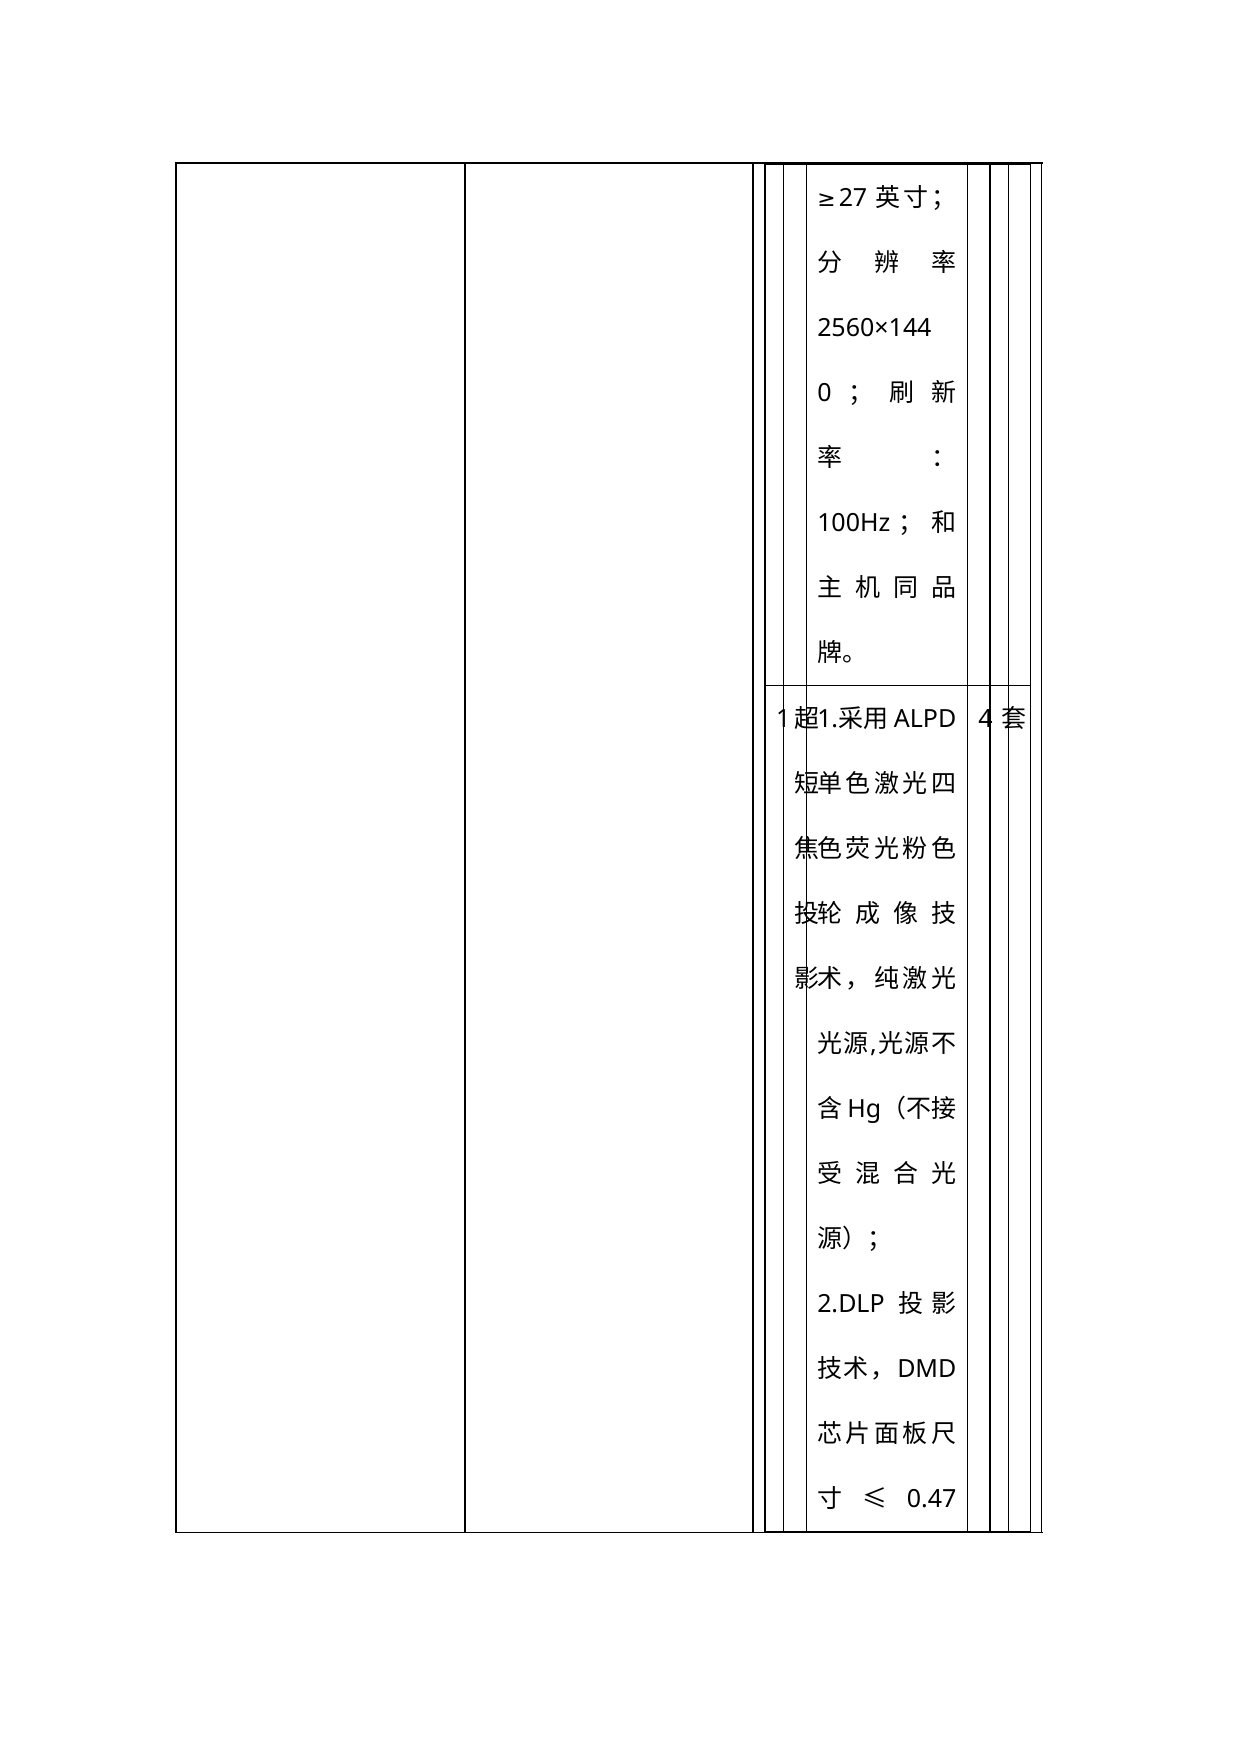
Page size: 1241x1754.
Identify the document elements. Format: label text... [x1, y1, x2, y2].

table_cell [1009, 686, 1030, 1531]
table_cell [754, 164, 764, 1532]
table_cell [968, 165, 989, 685]
table_cell [466, 164, 752, 1532]
table_cell [766, 165, 783, 685]
table_cell [1009, 165, 1030, 685]
table_cell [1031, 164, 1041, 1532]
table_cell 1 [177, 164, 464, 1532]
table_cell [968, 686, 989, 1531]
table_cell [807, 686, 967, 1531]
table_cell [807, 165, 967, 685]
table_cell [991, 165, 1008, 685]
table_cell [784, 165, 806, 685]
table_cell [991, 686, 1008, 1531]
table_cell [784, 686, 806, 1531]
table_cell [766, 686, 783, 1531]
